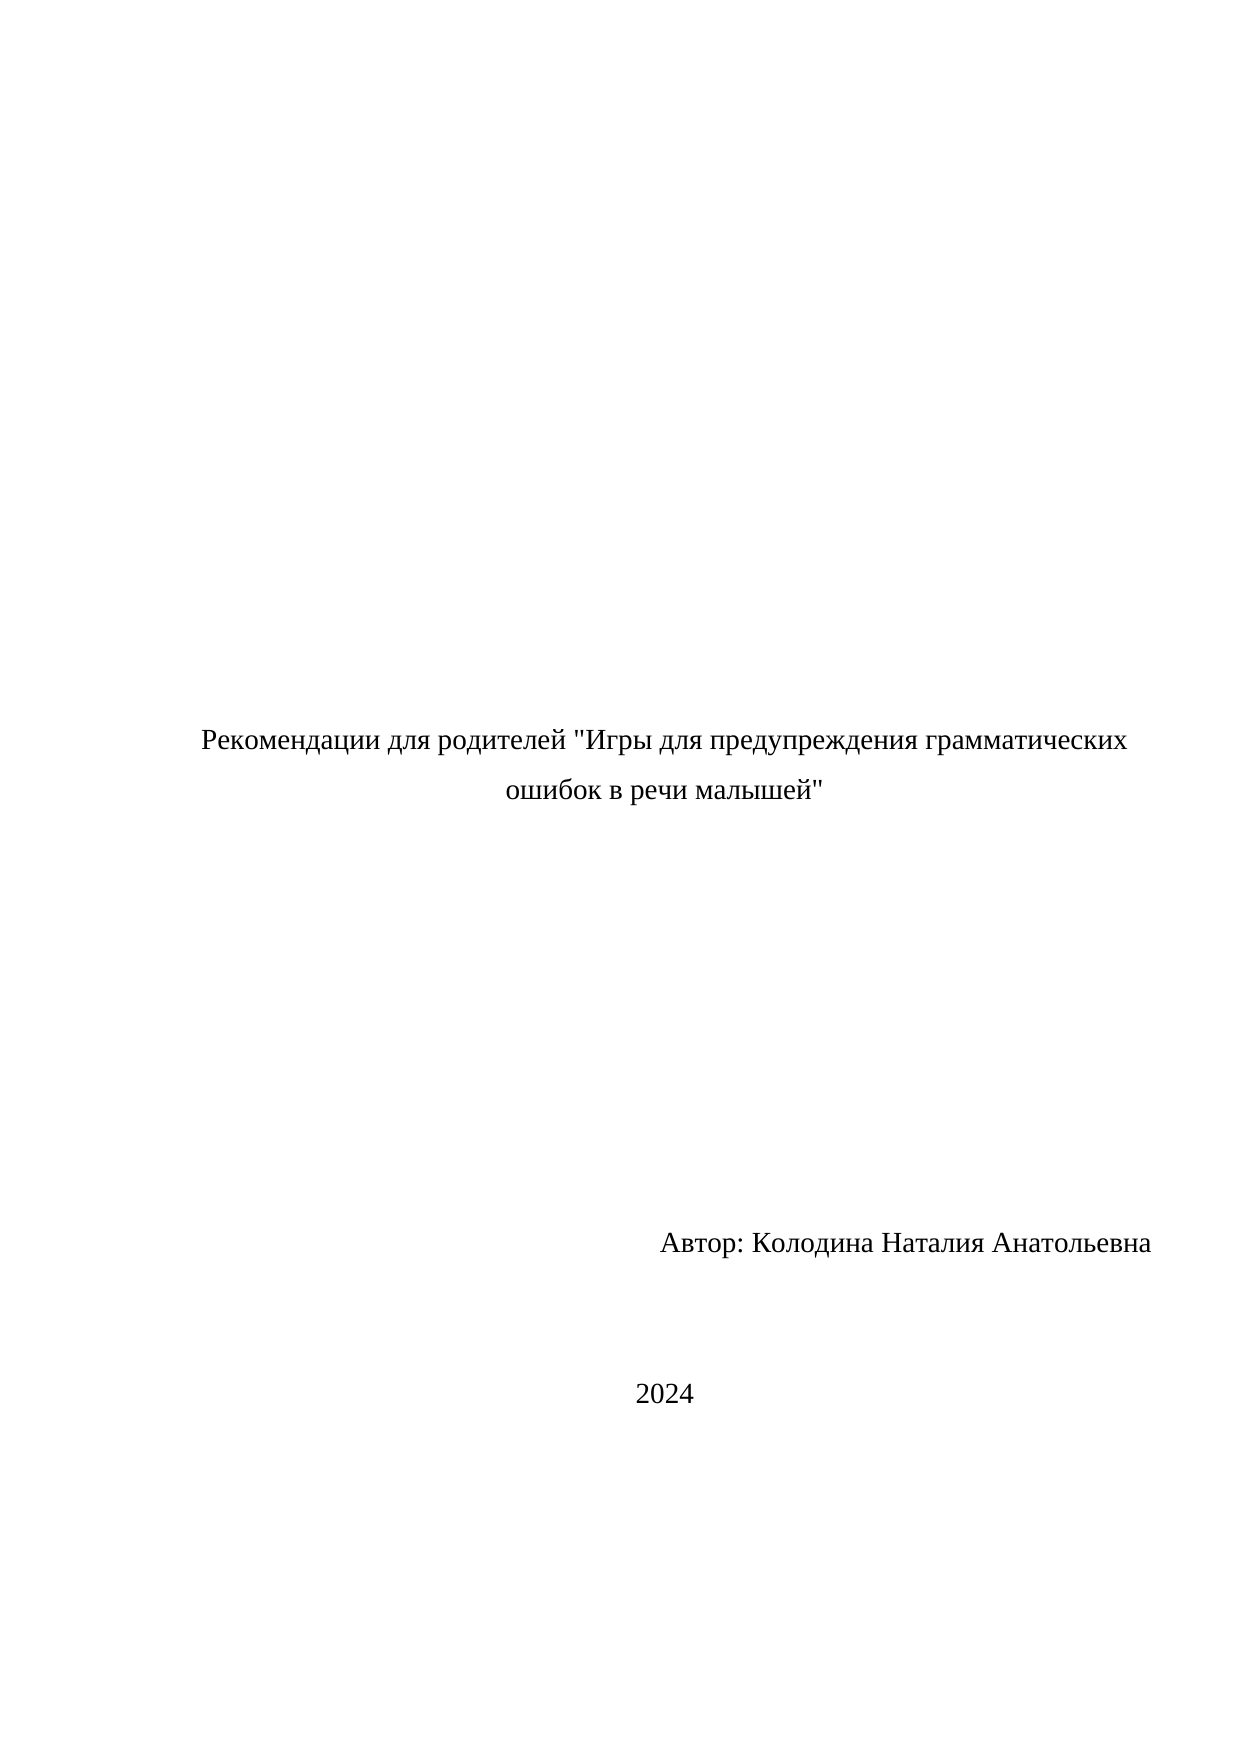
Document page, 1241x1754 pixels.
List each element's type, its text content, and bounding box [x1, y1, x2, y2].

text Автор: Колодина Наталия Анатольевна [177, 1225, 1152, 1258]
text Рекомендации для родителей "Игры для предупреждения грамматических ошибок в речи малышей" [177, 722, 1152, 806]
text 2024 [177, 1376, 1152, 1409]
